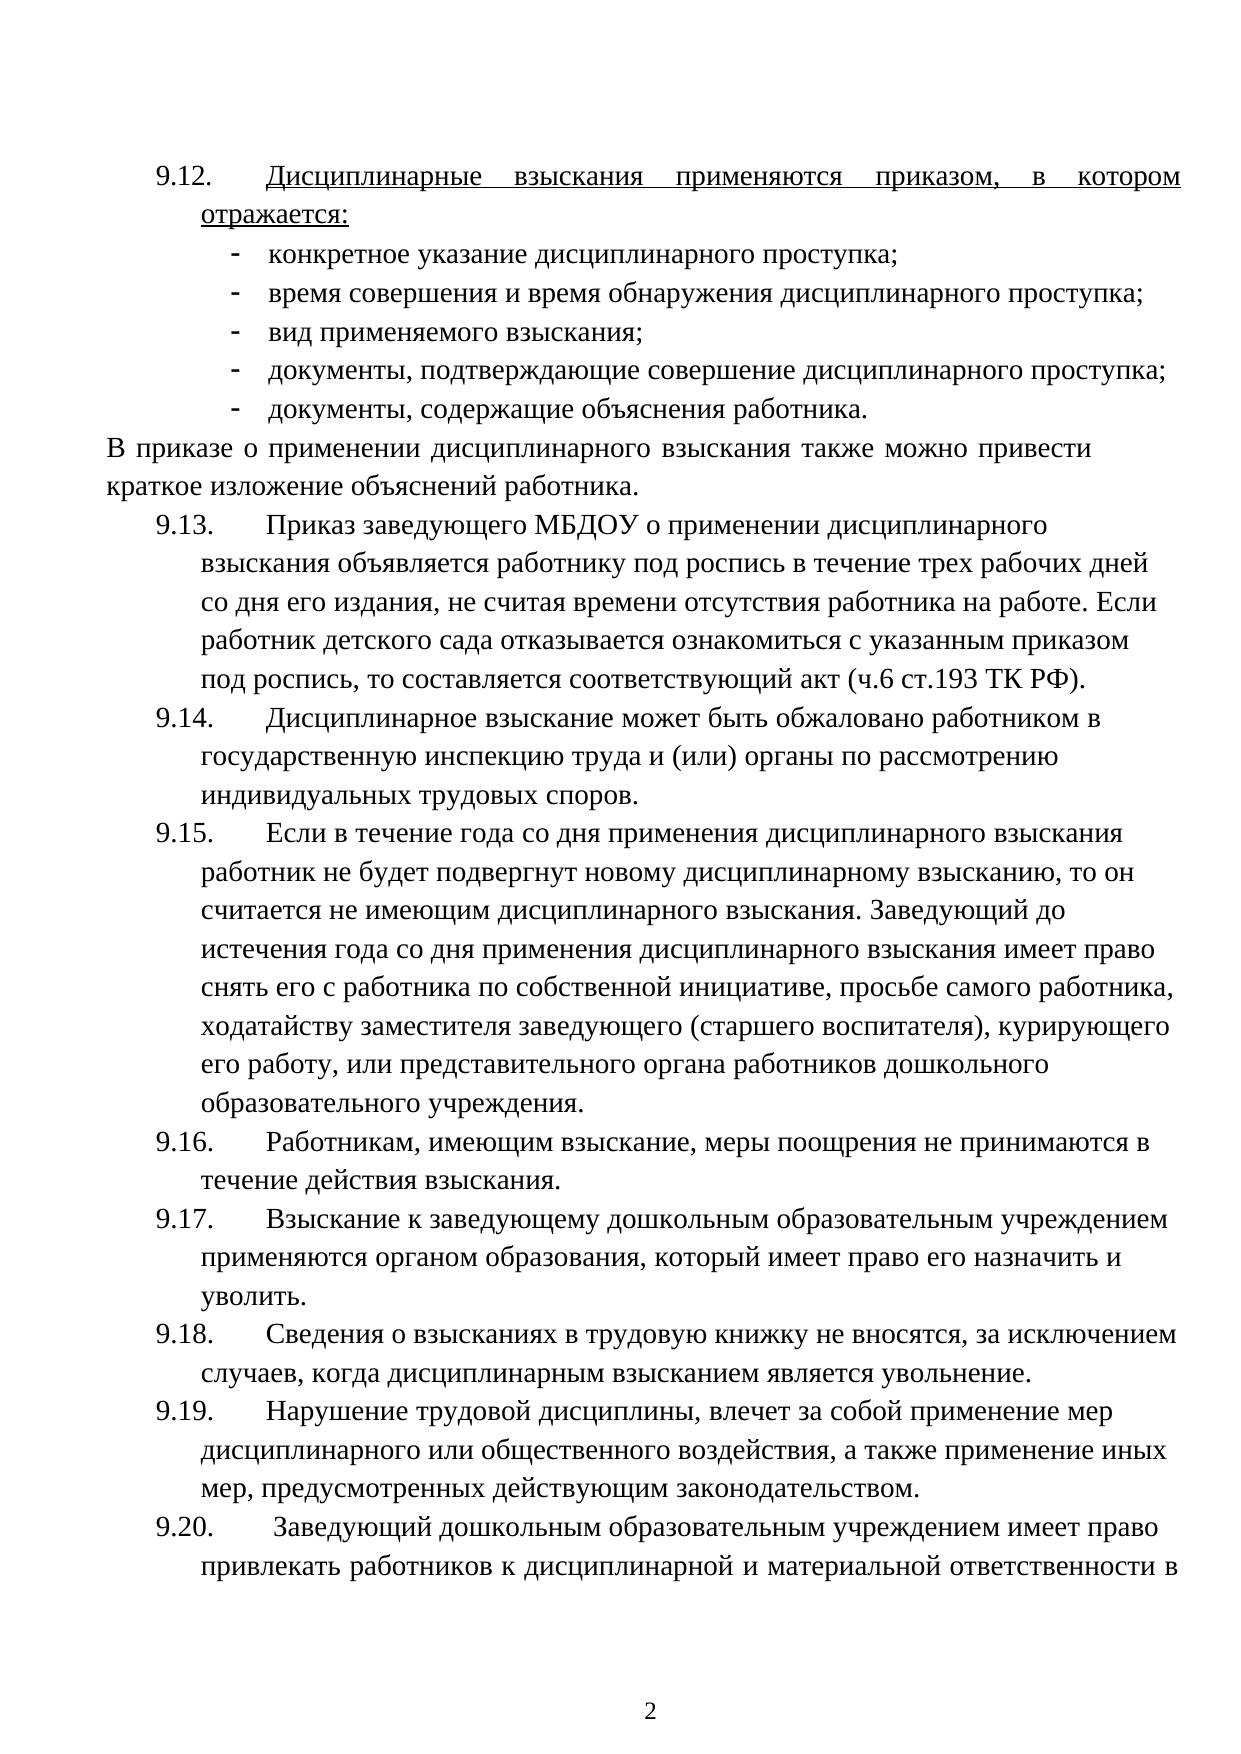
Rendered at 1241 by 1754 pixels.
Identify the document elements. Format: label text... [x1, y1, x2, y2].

list Сведения о взысканиях в трудовую книжку не вносятся, за исключением случаев, когда дисциплинарным взысканием является увольнение. [156, 1316, 1181, 1388]
list конкретное указание дисциплинарного проступка; [230, 235, 1194, 270]
list вид применяемого взыскания; [230, 314, 1194, 348]
list Работникам, имеющим взыскание, меры поощрения не принимаются в течение действия взыскания. [156, 1124, 1181, 1196]
text В приказе о применении дисциплинарного взыскания также можно привести краткое изложение объяснений работника. [106, 430, 1194, 502]
list Если в течение года со дня применения дисциплинарного взыскания работник не будет подвергнут новому дисциплинарному взысканию, то он считается не имеющим дисциплинарного взыскания. Заведующий до истечения года со дня применения дисциплинарного взыскания имеет право снять его с работника по собственной инициативе, просьбе самого работника, ходатайству заместителя заведующего (старшего воспитателя), курирующего его работу, или представительного органа работников дошкольного образовательного учреждения. [156, 815, 1182, 1119]
list документы, подтверждающие совершение дисциплинарного проступка; [230, 352, 1194, 386]
list время совершения и время обнаружения дисциплинарного проступка; [230, 275, 1194, 309]
list Заведующий дошкольным образовательным учреждением имеет право привлекать работников к дисциплинарной и материальной ответственности в [156, 1509, 1181, 1581]
list Дисциплинарное взыскание может быть обжаловано работником в государственную инспекцию труда и (или) органы по рассмотрению индивидуальных трудовых споров. [156, 700, 1181, 810]
list Дисциплинарные взыскания применяются приказом, в котором отражается: [156, 158, 1181, 230]
list Взыскание к заведующему дошкольным образовательным учреждением применяются органом образования, который имеет право его назначить и уволить. [156, 1201, 1181, 1311]
list документы, содержащие объяснения работника. [230, 391, 1194, 425]
list Нарушение трудовой дисциплины, влечет за собой применение мер дисциплинарного или общественного воздействия, а также применение иных мер, предусмотренных действующим законодательством. [156, 1393, 1181, 1504]
list Приказ заведующего МБДОУ о применении дисциплинарного взыскания объявляется работнику под роспись в течение трех рабочих дней со дня его издания, не считая времени отсутствия работника на работе. Если работник детского сада отказывается ознакомиться с указанным приказом под роспись, то составляется соответствующий акт (ч.6 ст.193 ТК РФ). [156, 507, 1181, 694]
